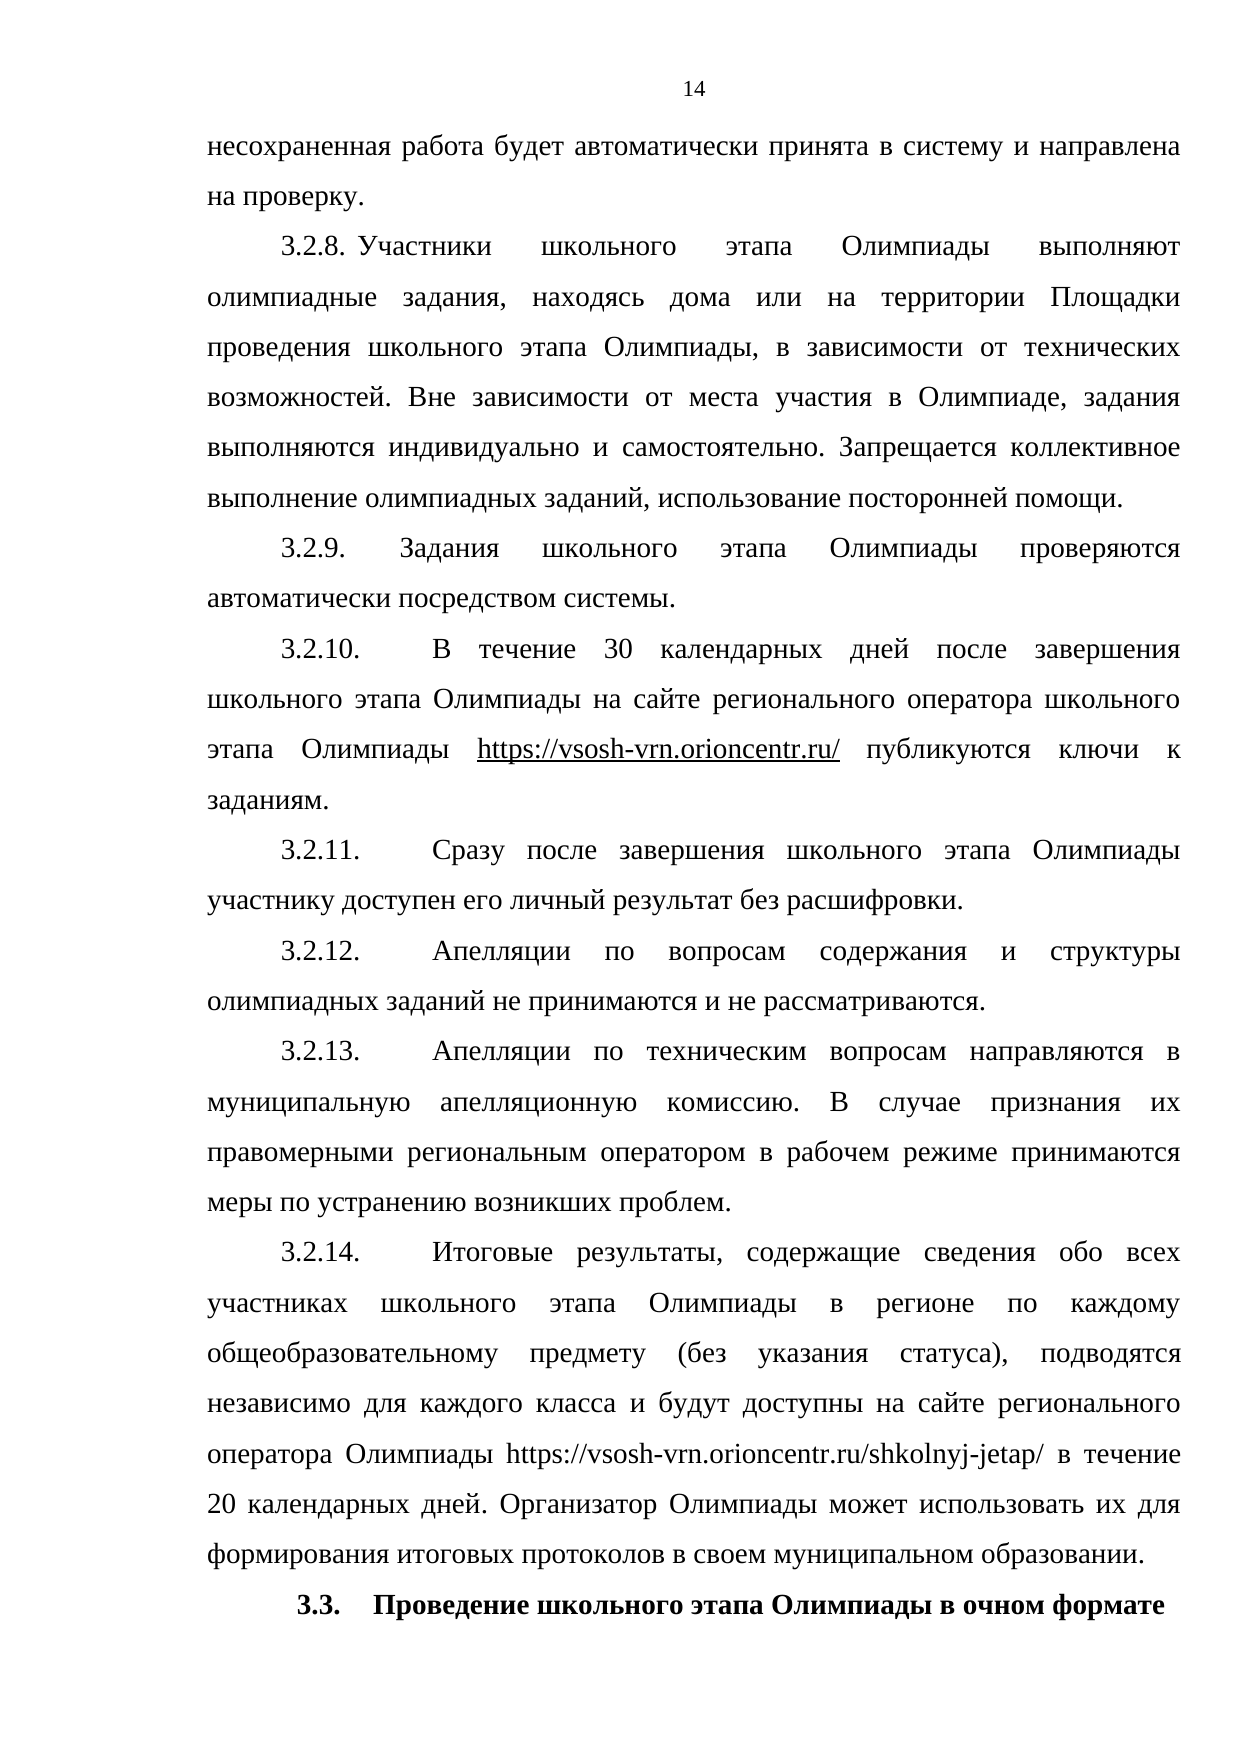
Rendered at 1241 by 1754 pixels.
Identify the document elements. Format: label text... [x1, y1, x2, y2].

list Итоговые результаты, содержащие сведения обо всех участниках школьного этапа Олимпиады в регионе по каждому общеобразовательному предмету (без указания статуса), подводятся независимо для каждого класса и будут доступны на сайте регионального оператора Олимпиады https://vsosh-vrn.orioncentr.ru/shkolnyj-jetap/ в течение 20 календарных дней. Организатор Олимпиады может использовать их для формирования итоговых протоколов в своем муниципальном образовании. [207, 1234, 1181, 1570]
list Апелляции по вопросам содержания и структуры олимпиадных заданий не принимаются и не рассматриваются. [207, 933, 1181, 1017]
list Задания школьного этапа Олимпиады проверяются автоматически посредством системы. [207, 530, 1181, 614]
list Сразу после завершения школьного этапа Олимпиады участнику доступен его личный результат без расшифровки. [207, 832, 1181, 916]
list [207, 128, 1181, 212]
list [281, 1587, 1181, 1620]
list В течение 30 календарных дней после завершения школьного этапа Олимпиады на сайте регионального оператора школьного этапа Олимпиады https://vsosh-vrn.orioncentr.ru/ публикуются ключи к заданиям. [207, 631, 1181, 815]
list Апелляции по техническим вопросам направляются в муниципальную апелляционную комиссию. В случае признания их правомерными региональным оператором в рабочем режиме принимаются меры по устранению возникших проблем. [207, 1033, 1181, 1218]
list Участники школьного этапа Олимпиады выполняют олимпиадные задания, находясь дома или на территории Площадки проведения школьного этапа Олимпиады, в зависимости от технических возможностей. Вне зависимости от места участия в Олимпиаде, задания выполняются индивидуально и самостоятельно. Запрещается коллективное выполнение олимпиадных заданий, использование посторонней помощи. [207, 228, 1181, 513]
